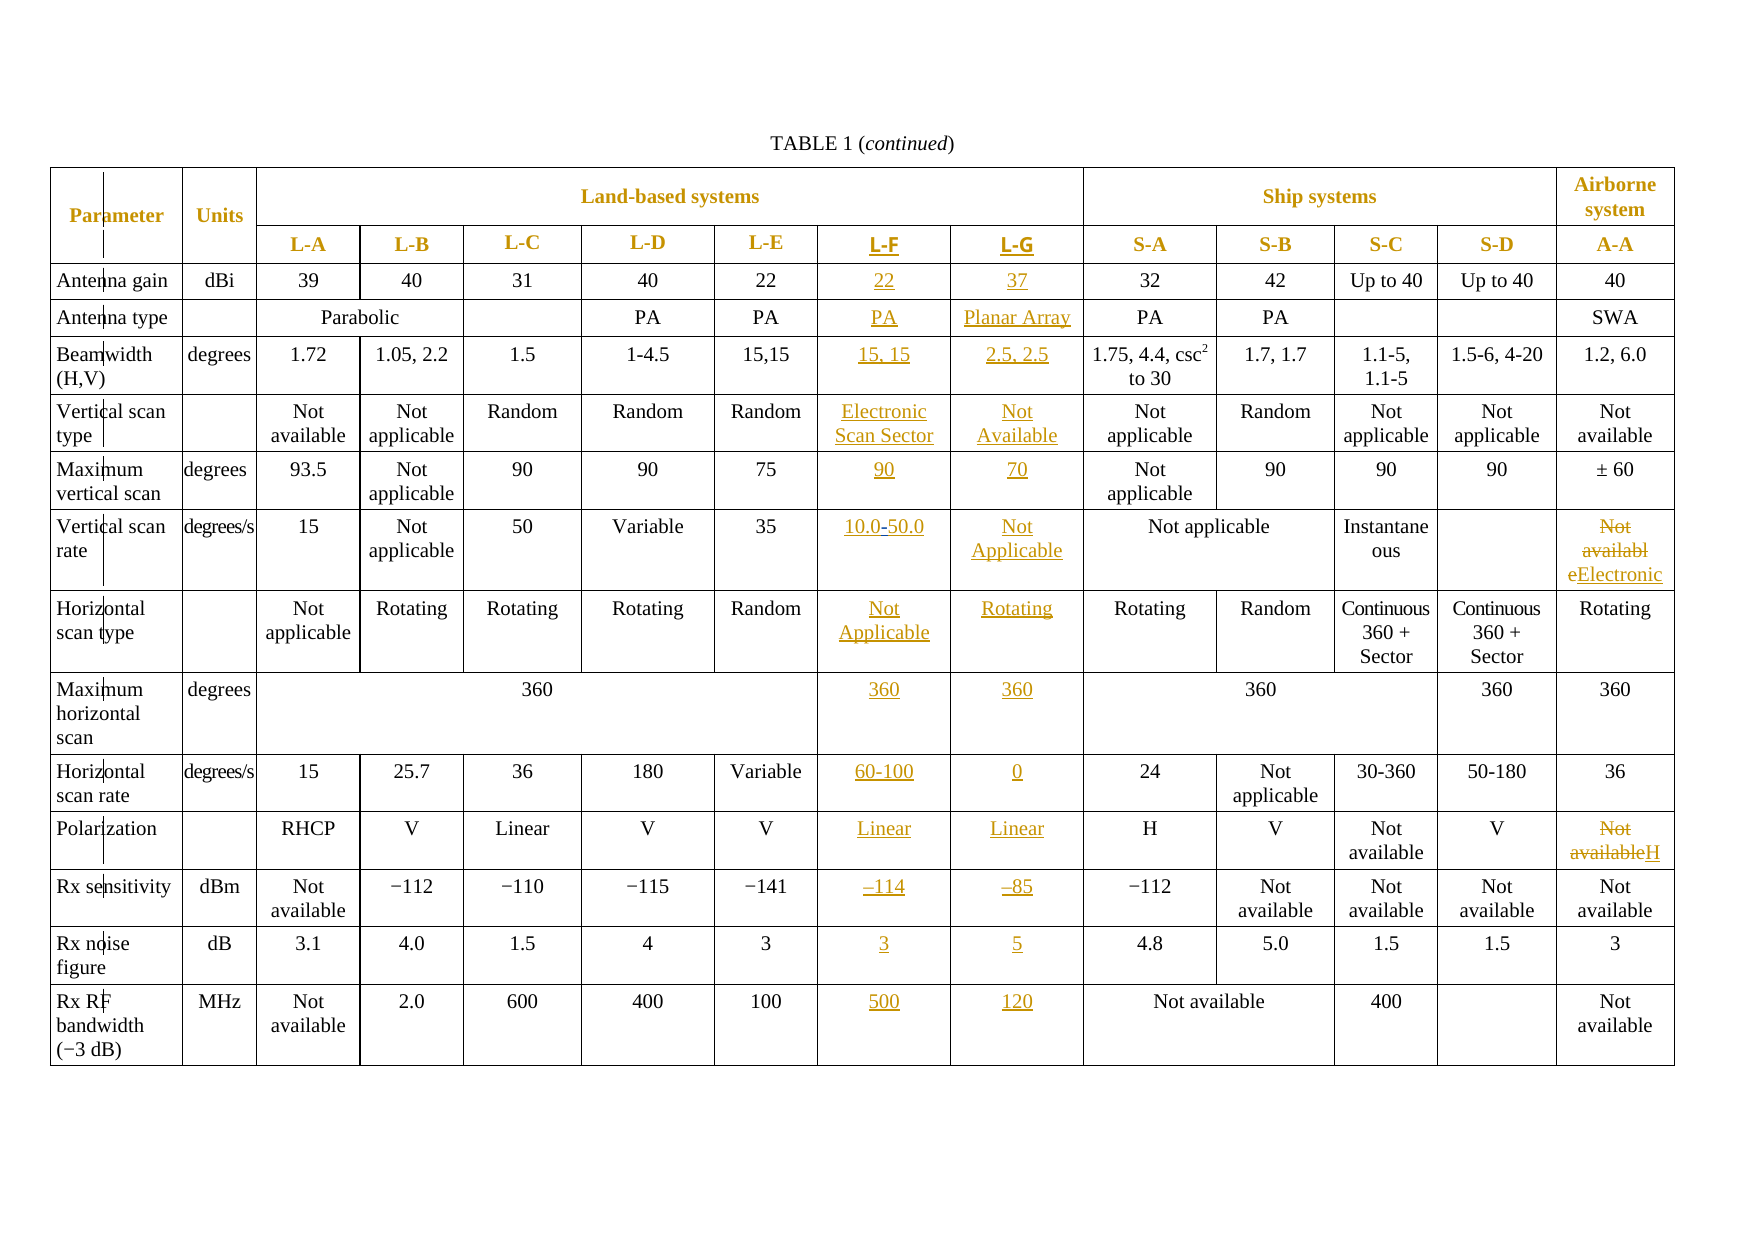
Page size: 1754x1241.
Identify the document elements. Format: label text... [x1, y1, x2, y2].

table_cell Rotating [1084, 591, 1216, 672]
table_cell Instantaneous [1335, 510, 1437, 590]
table_cell Not available [1438, 870, 1556, 926]
table_cell [183, 395, 256, 451]
table_cell Maximum vertical scan [51, 452, 182, 509]
table_cell 90 [582, 452, 714, 509]
table_header Parameter [51, 168, 182, 262]
table_cell 42 [1217, 264, 1334, 299]
table_cell Not applicable [1084, 510, 1334, 590]
table_cell [183, 812, 256, 868]
table_cell [818, 226, 950, 262]
table_cell Random [582, 395, 714, 451]
table_cell ± 60 [1557, 452, 1674, 509]
table_cell Not available [257, 985, 359, 1065]
table_cell PA [715, 300, 817, 336]
table_cell Random [715, 591, 817, 672]
table_cell [951, 673, 1083, 753]
table_cell [951, 927, 1083, 983]
table_cell [183, 591, 256, 672]
table_cell 1.5 [464, 337, 581, 394]
table_cell Not applicable [1438, 395, 1556, 451]
table_cell 3 [715, 927, 817, 983]
table_cell Parabolic [257, 300, 463, 336]
table_cell −110 [464, 870, 581, 926]
table_cell Maximum horizontal scan [51, 673, 182, 753]
table_cell dBi [183, 264, 256, 299]
table_cell Up to 40 [1438, 264, 1556, 299]
table_cell 50 [464, 510, 581, 590]
table_cell −112 [1084, 870, 1216, 926]
table_cell Not available [1217, 870, 1334, 926]
table_cell Rotating [464, 591, 581, 672]
table_cell Not available [1335, 812, 1437, 868]
table_cell degrees/s [183, 510, 256, 590]
table_cell Linear [464, 812, 581, 868]
table_cell 4.8 [1084, 927, 1216, 983]
table_cell 5.0 [1217, 927, 1334, 983]
table_cell Not available [257, 395, 359, 451]
table_cell Horizontal scan type [51, 591, 182, 672]
table_cell degrees [183, 452, 256, 509]
table_cell Not applicable [361, 395, 463, 451]
table_cell [1335, 300, 1437, 336]
table_cell [951, 337, 1083, 394]
table_cell −115 [582, 870, 714, 926]
table_cell Random [1217, 395, 1334, 451]
table_cell Not applicable [361, 452, 463, 509]
table_cell 90 [1335, 452, 1437, 509]
table_cell Not available [1557, 395, 1674, 451]
table_cell Not applicable [361, 510, 463, 590]
table_cell degrees/s [183, 755, 256, 811]
table_cell V [1217, 812, 1334, 868]
table_cell Up to 40 [1335, 264, 1437, 299]
table_cell 3.1 [257, 927, 359, 983]
table_cell 36 [1557, 755, 1674, 811]
table_cell [951, 300, 1083, 336]
table_cell 1.72 [257, 337, 359, 394]
table_cell 32 [1084, 264, 1216, 299]
table_cell Rx noise figure [51, 927, 182, 983]
table_cell S-A [1084, 226, 1216, 262]
table_header Land-based systems [257, 168, 1083, 225]
table_cell [1557, 812, 1674, 868]
table_cell Antenna type [51, 300, 182, 336]
table_cell [818, 870, 950, 926]
table_cell 39 [257, 264, 359, 299]
table_cell RHCP [257, 812, 359, 868]
table_header Ship systems [1084, 168, 1556, 225]
table_cell 1.05, 2.2 [361, 337, 463, 394]
table_cell [818, 337, 950, 394]
table_cell Not available [1335, 870, 1437, 926]
table_cell 24 [1084, 755, 1216, 811]
table_cell [818, 264, 950, 299]
table_cell 25.7 [361, 755, 463, 811]
table_cell [183, 300, 256, 336]
table_cell Random [464, 395, 581, 451]
table_cell 22 [715, 264, 817, 299]
table_cell Rotating [582, 591, 714, 672]
table_cell A-A [1557, 226, 1674, 262]
table_cell 35 [715, 510, 817, 590]
table_cell Rotating [1557, 591, 1674, 672]
table_cell [818, 927, 950, 983]
table_cell V [582, 812, 714, 868]
table_cell [951, 591, 1083, 672]
table_cell −141 [715, 870, 817, 926]
table_cell 93.5 [257, 452, 359, 509]
table_cell [818, 673, 950, 753]
table_cell Antenna gain [51, 264, 182, 299]
table_cell [951, 755, 1083, 811]
table_cell 360 [1557, 673, 1674, 753]
table_cell 40 [1557, 264, 1674, 299]
table_cell [951, 870, 1083, 926]
table_cell 1.5 [464, 927, 581, 983]
table_cell 1.7, 1.7 [1217, 337, 1334, 394]
table_cell Not available [1084, 985, 1334, 1065]
table_cell [464, 300, 581, 336]
table_cell 1.75, 4.4, csc2 to 30 [1084, 337, 1216, 394]
table_cell [951, 812, 1083, 868]
table_cell 400 [1335, 985, 1437, 1065]
table_cell 1.5-6, 4-20 [1438, 337, 1556, 394]
table_cell [818, 395, 950, 451]
table_cell 1.1-5, 1.1-5 [1335, 337, 1437, 394]
table_cell −112 [361, 870, 463, 926]
table_cell [951, 985, 1083, 1065]
table_cell degrees [183, 337, 256, 394]
table_cell 3 [1557, 927, 1674, 983]
table_cell 30-360 [1335, 755, 1437, 811]
table_cell Rotating [361, 591, 463, 672]
table_cell V [361, 812, 463, 868]
table_cell 4 [582, 927, 714, 983]
table_cell 360 [257, 673, 817, 753]
table_cell Continuous 360 + Sector [1335, 591, 1437, 672]
table_cell Not applicable [1084, 395, 1216, 451]
table_cell Beamwidth (H,V) [51, 337, 182, 394]
table_cell Not available [1557, 985, 1674, 1065]
table_header Units [183, 168, 256, 262]
table_cell [951, 395, 1083, 451]
table_cell L-E [715, 226, 817, 262]
table_cell L-A [257, 226, 359, 262]
table_header Airborne system [1557, 168, 1674, 225]
table_cell [951, 264, 1083, 299]
table_cell [1438, 510, 1556, 590]
text TABLE 1 (continued) [118, 131, 1606, 155]
table_cell Not applicable [1217, 755, 1334, 811]
table_cell [818, 300, 950, 336]
table_cell dBm [183, 870, 256, 926]
table_cell MHz [183, 985, 256, 1065]
table_cell V [715, 812, 817, 868]
table_cell 15 [257, 510, 359, 590]
table_cell Not applicable [1084, 452, 1216, 509]
table_cell [1438, 300, 1556, 336]
table_cell [818, 510, 950, 590]
table_cell 360 [1084, 673, 1437, 753]
table_cell [818, 755, 950, 811]
table_cell degrees [183, 673, 256, 753]
table_cell 1.2, 6.0 [1557, 337, 1674, 394]
table_cell PA [582, 300, 714, 336]
table_cell Random [1217, 591, 1334, 672]
table_cell Rx RF bandwidth (−3 dB) [51, 985, 182, 1065]
table_cell 90 [1217, 452, 1334, 509]
table_cell L-C [464, 226, 581, 262]
table_cell PA [1217, 300, 1334, 336]
table_cell 1-4.5 [582, 337, 714, 394]
table_cell Not applicable [257, 591, 359, 672]
table_cell PA [1084, 300, 1216, 336]
table_cell Not available [1557, 870, 1674, 926]
table_cell L-B [361, 226, 463, 262]
table_cell Not applicable [1335, 395, 1437, 451]
table_cell 100 [715, 985, 817, 1065]
table_cell [818, 452, 950, 509]
table_cell Random [715, 395, 817, 451]
table_cell [818, 591, 950, 672]
table_cell dB [183, 927, 256, 983]
table_cell 50-180 [1438, 755, 1556, 811]
table_cell H [1084, 812, 1216, 868]
table_cell Continuous 360 + Sector [1438, 591, 1556, 672]
table_cell 1.5 [1335, 927, 1437, 983]
table_cell S-B [1217, 226, 1334, 262]
table_cell 90 [1438, 452, 1556, 509]
table_cell 2.0 [361, 985, 463, 1065]
table_cell [1557, 510, 1674, 590]
table_cell 4.0 [361, 927, 463, 983]
table_cell [818, 812, 950, 868]
table_cell [818, 985, 950, 1065]
table_cell [1438, 985, 1556, 1065]
table_cell SWA [1557, 300, 1674, 336]
table_cell Rx sensitivity [51, 870, 182, 926]
table_cell 40 [361, 264, 463, 299]
table_cell 15,15 [715, 337, 817, 394]
table_cell 1.5 [1438, 927, 1556, 983]
table_cell 75 [715, 452, 817, 509]
table_cell S-C [1335, 226, 1437, 262]
table_cell L-D [582, 226, 714, 262]
table_cell 90 [464, 452, 581, 509]
table_cell 15 [257, 755, 359, 811]
table_cell S-D [1438, 226, 1556, 262]
table_cell 360 [1438, 673, 1556, 753]
table_cell [951, 226, 1083, 262]
table_cell Vertical scan type [51, 395, 182, 451]
table_cell 36 [464, 755, 581, 811]
table_cell Not available [257, 870, 359, 926]
table_cell Vertical scan rate [51, 510, 182, 590]
table_cell Polarization [51, 812, 182, 868]
table_cell 40 [582, 264, 714, 299]
table_cell 400 [582, 985, 714, 1065]
table_cell V [1438, 812, 1556, 868]
table_cell 600 [464, 985, 581, 1065]
table_cell Variable [582, 510, 714, 590]
table_cell Horizontal scan rate [51, 755, 182, 811]
table_cell 31 [464, 264, 581, 299]
table_cell [951, 510, 1083, 590]
table_cell Variable [715, 755, 817, 811]
table_cell 180 [582, 755, 714, 811]
table_cell [951, 452, 1083, 509]
